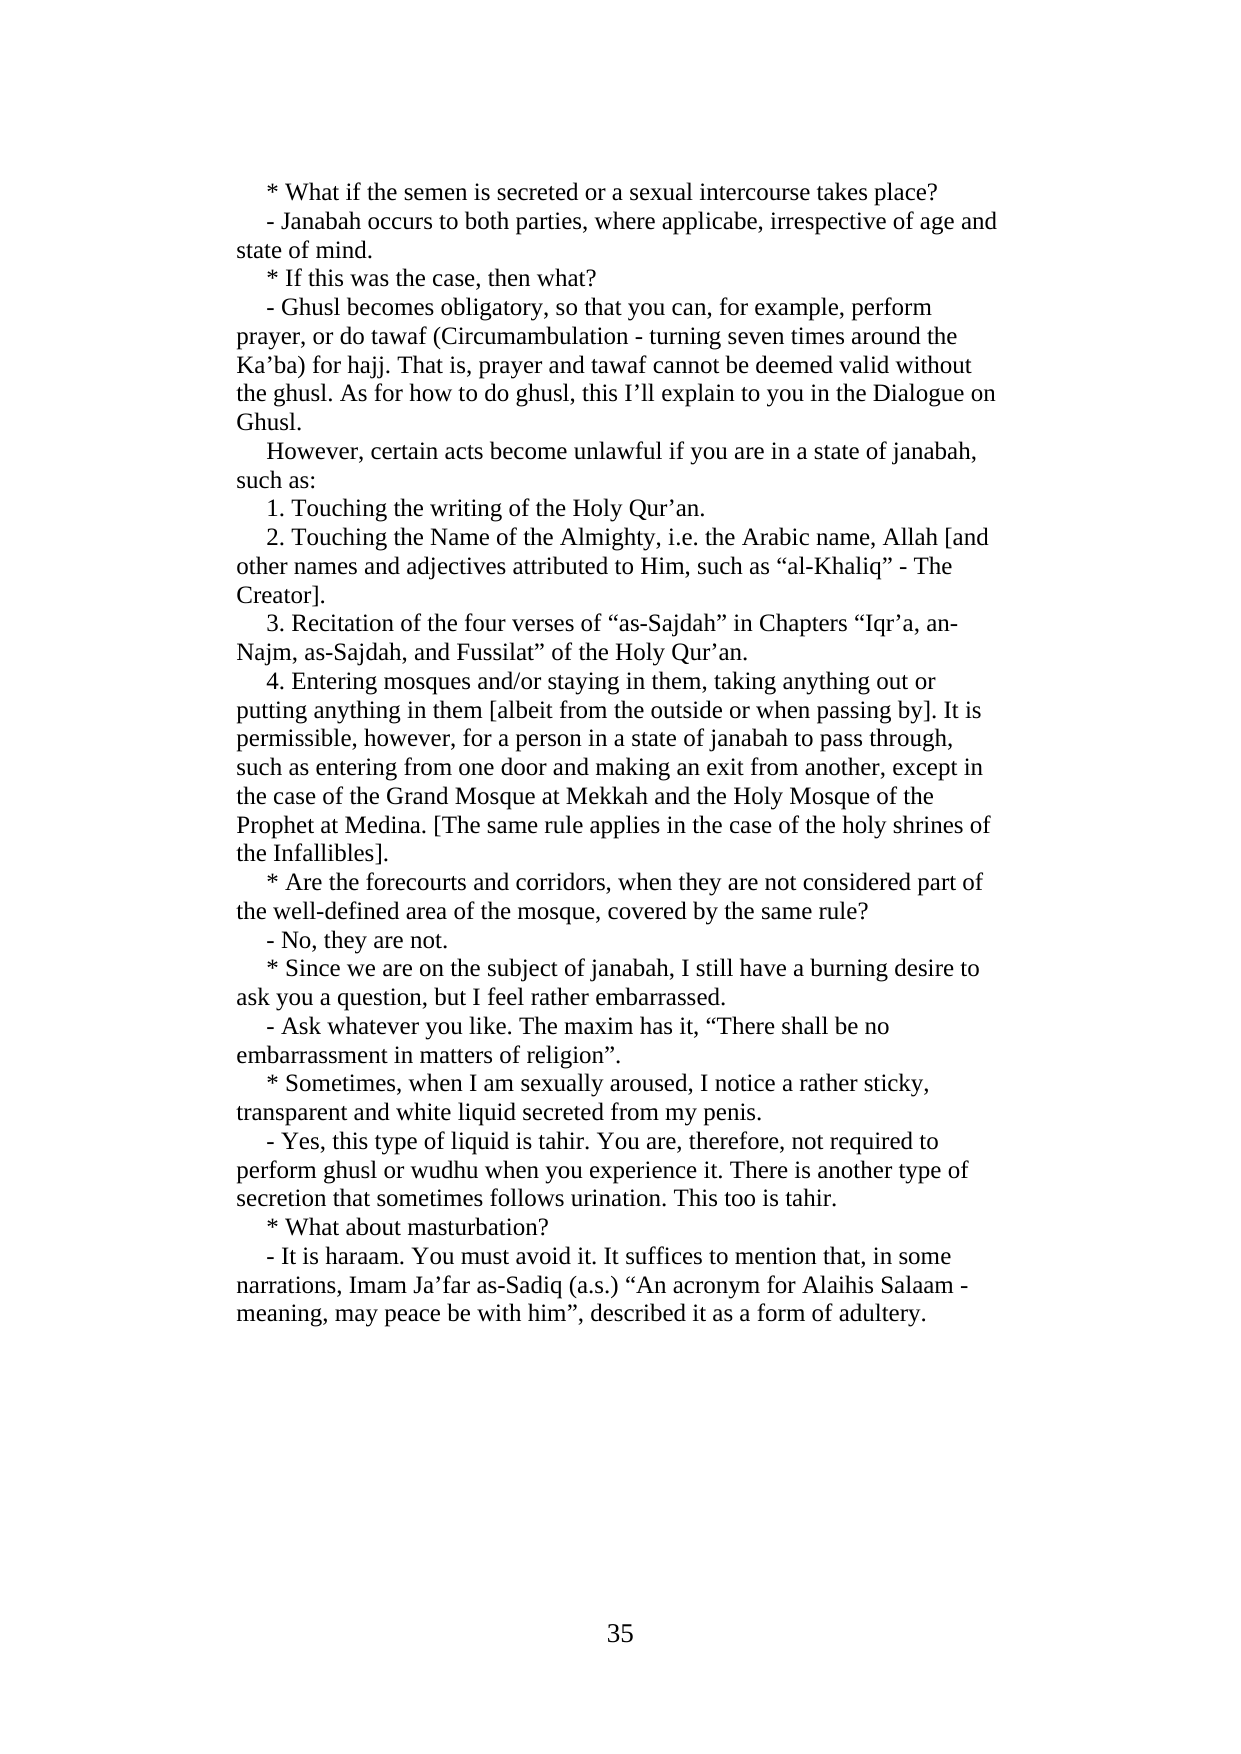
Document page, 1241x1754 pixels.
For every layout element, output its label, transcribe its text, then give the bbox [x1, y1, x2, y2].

text - No, they are not. [236, 925, 1004, 953]
text 2. Touching the Name of the Almighty, i.e. the Arabic name, Allah [and other names and adjectives attributed to Him, such as “al-Khaliq” - The Creator]. [236, 522, 1004, 608]
text * What if the semen is secreted or a sexual intercourse takes place? [236, 177, 1004, 206]
text * Sometimes, when I am sexually aroused, I notice a rather sticky, transparent and white liquid secreted from my penis. [236, 1068, 1004, 1126]
text * What about masturbation? [236, 1212, 1004, 1241]
text However, certain acts become unlawful if you are in a state of janabah, such as: [236, 436, 1004, 493]
text * Are the forecourts and corridors, when they are not considered part of the well-defined area of the mosque, covered by the same rule? [236, 867, 1004, 925]
text - It is haraam. You must avoid it. It suffices to mention that, in some narrations, Imam Ja’far as-Sadiq (a.s.) “An acronym for Alaihis Salaam - meaning, may peace be with him”, described it as a form of adultery. [236, 1241, 1004, 1327]
text - Ghusl becomes obligatory, so that you can, for example, perform prayer, or do tawaf (Circumambulation - turning seven times around the Ka’ba) for hajj. That is, prayer and tawaf cannot be deemed valid without the ghusl. As for how to do ghusl, this I’ll explain to you in the Dialogue on Ghusl. [236, 292, 1004, 436]
text 1. Touching the writing of the Holy Qur’an. [236, 493, 1004, 522]
text 3. Recitation of the four verses of “as-Sajdah” in Chapters “Iqr’a, an-Najm, as-Sajdah, and Fussilat” of the Holy Qur’an. [236, 608, 1004, 666]
text * Since we are on the subject of janabah, I still have a burning desire to ask you a question, but I feel rather embarrassed. [236, 953, 1004, 1011]
text 4. Entering mosques and/or staying in them, taking anything out or putting anything in them [albeit from the outside or when passing by]. It is permissible, however, for a person in a state of janabah to pass through, such as entering from one door and making an exit from another, except in the case of the Grand Mosque at Mekkah and the Holy Mosque of the Prophet at Medina. [The same rule applies in the case of the holy shrines of the Infallibles]. [236, 666, 1004, 867]
text - Janabah occurs to both parties, where applicabe, irrespective of age and state of mind. [236, 206, 1004, 263]
text * If this was the case, then what? [236, 263, 1004, 292]
text - Ask whatever you like. The maxim has it, “There shall be no embarrassment in matters of religion”. [236, 1011, 1004, 1068]
text - Yes, this type of liquid is tahir. You are, therefore, not required to perform ghusl or wudhu when you experience it. There is another type of secretion that sometimes follows urination. This too is tahir. [236, 1126, 1004, 1212]
